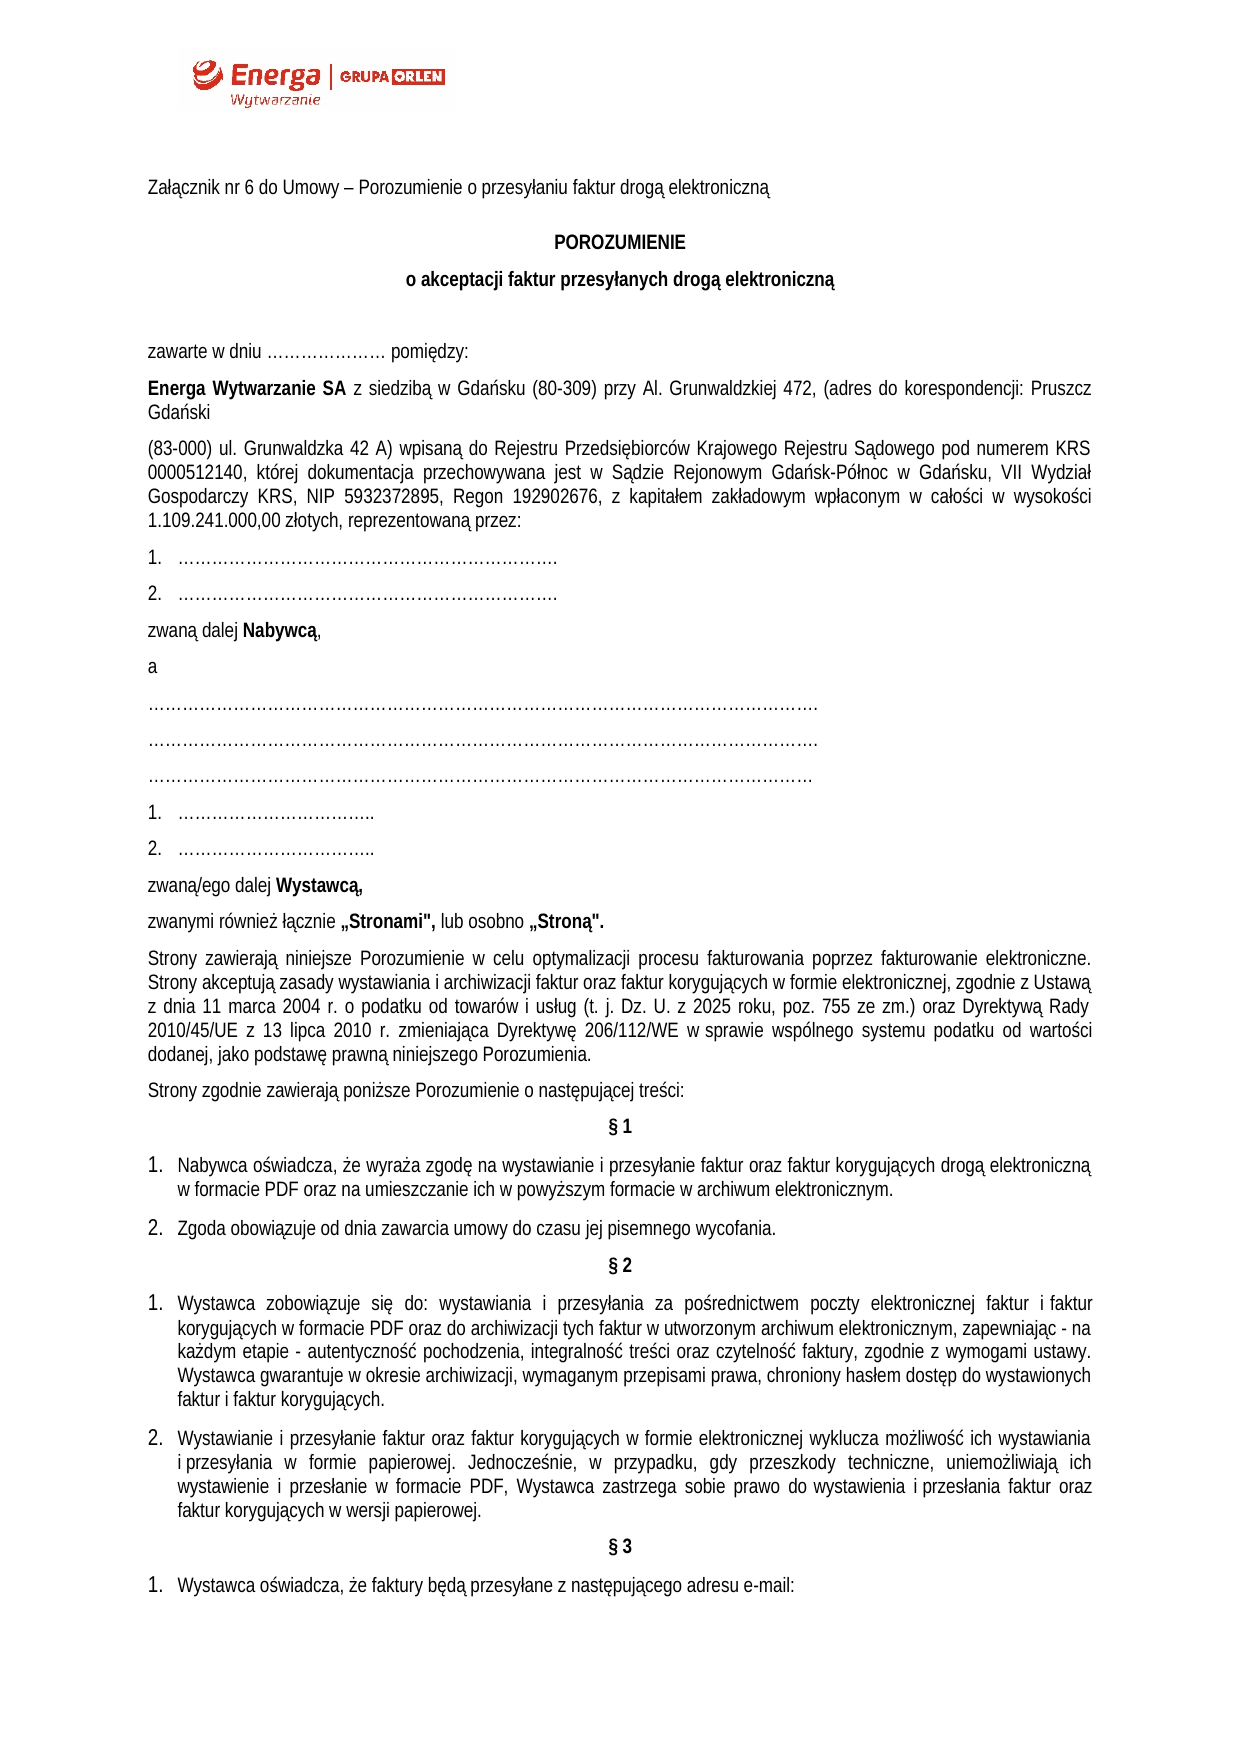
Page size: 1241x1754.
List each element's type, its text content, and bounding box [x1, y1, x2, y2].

text § 2 [148, 1253, 1093, 1277]
list …………………………….. [148, 800, 1093, 824]
text a [148, 654, 1093, 678]
picture [176, 47, 457, 110]
list Wystawca zobowiązuje się do: wystawiania i przesyłania za pośrednictwem poczty elektronicznej faktur i faktur korygujących w formacie PDF oraz do archiwizacji tych faktur w utworzonym archiwum elektronicznym, zapewniając - na każdym etapie - autentyczność pochodzenia, integralność treści oraz czytelność faktury, zgodnie z wymogami ustawy. Wystawca gwarantuje w okresie archiwizacji, wymaganym przepisami prawa, chroniony hasłem dostęp do wystawionych faktur i faktur korygujących. [148, 1289, 1093, 1411]
text ……………………………………………………………………………………………………… [148, 763, 1093, 787]
text zawarte w dniu ………………… pomiędzy: [148, 339, 1093, 363]
text o akceptacji faktur przesyłanych drogą elektroniczną [148, 267, 1093, 291]
text Strony zawierają niniejsze Porozumienie w celu optymalizacji procesu fakturowania poprzez fakturowanie elektroniczne. Strony akceptują zasady wystawiania i archiwizacji faktur oraz faktur korygujących w formie elektronicznej, zgodnie z Ustawą z dnia 11 marca 2004 r. o podatku od towarów i usług (t. j. Dz. U. z 2025 roku, poz. 755 ze zm.) oraz Dyrektywą Rady 2010/45/UE z 13 lipca 2010 r. zmieniająca Dyrektywę 206/112/WE w sprawie wspólnego systemu podatku od wartości dodanej, jako podstawę prawną niniejszego Porozumienia. [148, 946, 1093, 1066]
list Zgoda obowiązuje od dnia zawarcia umowy do czasu jej pisemnego wycofania. [148, 1214, 1093, 1240]
text Strony zgodnie zawierają poniższe Porozumienie o następującej treści: [148, 1078, 1093, 1102]
list Nabywca oświadcza, że wyraża zgodę na wystawianie i przesyłanie faktur oraz faktur korygujących drogą elektroniczną w formacie PDF oraz na umieszczanie ich w powyższym formacie w archiwum elektronicznym. [148, 1151, 1093, 1201]
list …………………………………………………………. [148, 545, 1093, 569]
list Wystawianie i przesyłanie faktur oraz faktur korygujących w formie elektronicznej wyklucza możliwość ich wystawiania i przesyłania w formie papierowej. Jednocześnie, w przypadku, gdy przeszkody techniczne, uniemożliwiają ich wystawienie i przesłanie w formacie PDF, Wystawca zastrzega sobie prawo do wystawienia i przesłania faktur oraz faktur korygujących w wersji papierowej. [148, 1424, 1093, 1522]
text zwaną/ego dalej Wystawcą, [148, 873, 1093, 897]
text § 3 [148, 1534, 1093, 1558]
text (83-000) ul. Grunwaldzka 42 A) wpisaną do Rejestru Przedsiębiorców Krajowego Rejestru Sądowego pod numerem KRS 0000512140, której dokumentacja przechowywana jest w Sądzie Rejonowym Gdańsk-Północ w Gdańsku, VII Wydział Gospodarczy KRS, NIP 5932372895, Regon 192902676, z kapitałem zakładowym wpłaconym w całości w wysokości 1.109.241.000,00 złotych, reprezentowaną przez: [148, 436, 1093, 532]
text Energa Wytwarzanie SA z siedzibą w Gdańsku (80-309) przy Al. Grunwaldzkiej 472, (adres do korespondencji: Pruszcz Gdański [148, 376, 1093, 424]
list …………………………….. [148, 836, 1093, 860]
list …………………………………………………………. [148, 581, 1093, 605]
text zwaną dalej Nabywcą, [148, 618, 1093, 642]
text Załącznik nr 6 do Umowy – Porozumienie o przesyłaniu faktur drogą elektroniczną [148, 175, 1093, 199]
text POROZUMIENIE [148, 230, 1093, 254]
text zwanymi również łącznie „Stronami", lub osobno „Stroną". [148, 909, 1093, 933]
list Wystawca oświadcza, że faktury będą przesyłane z następującego adresu e-mail: [148, 1571, 1093, 1597]
text ………………………………………………………………………………………………………. [148, 727, 1093, 751]
text § 1 [148, 1114, 1093, 1138]
text ………………………………………………………………………………………………………. [148, 691, 1093, 714]
